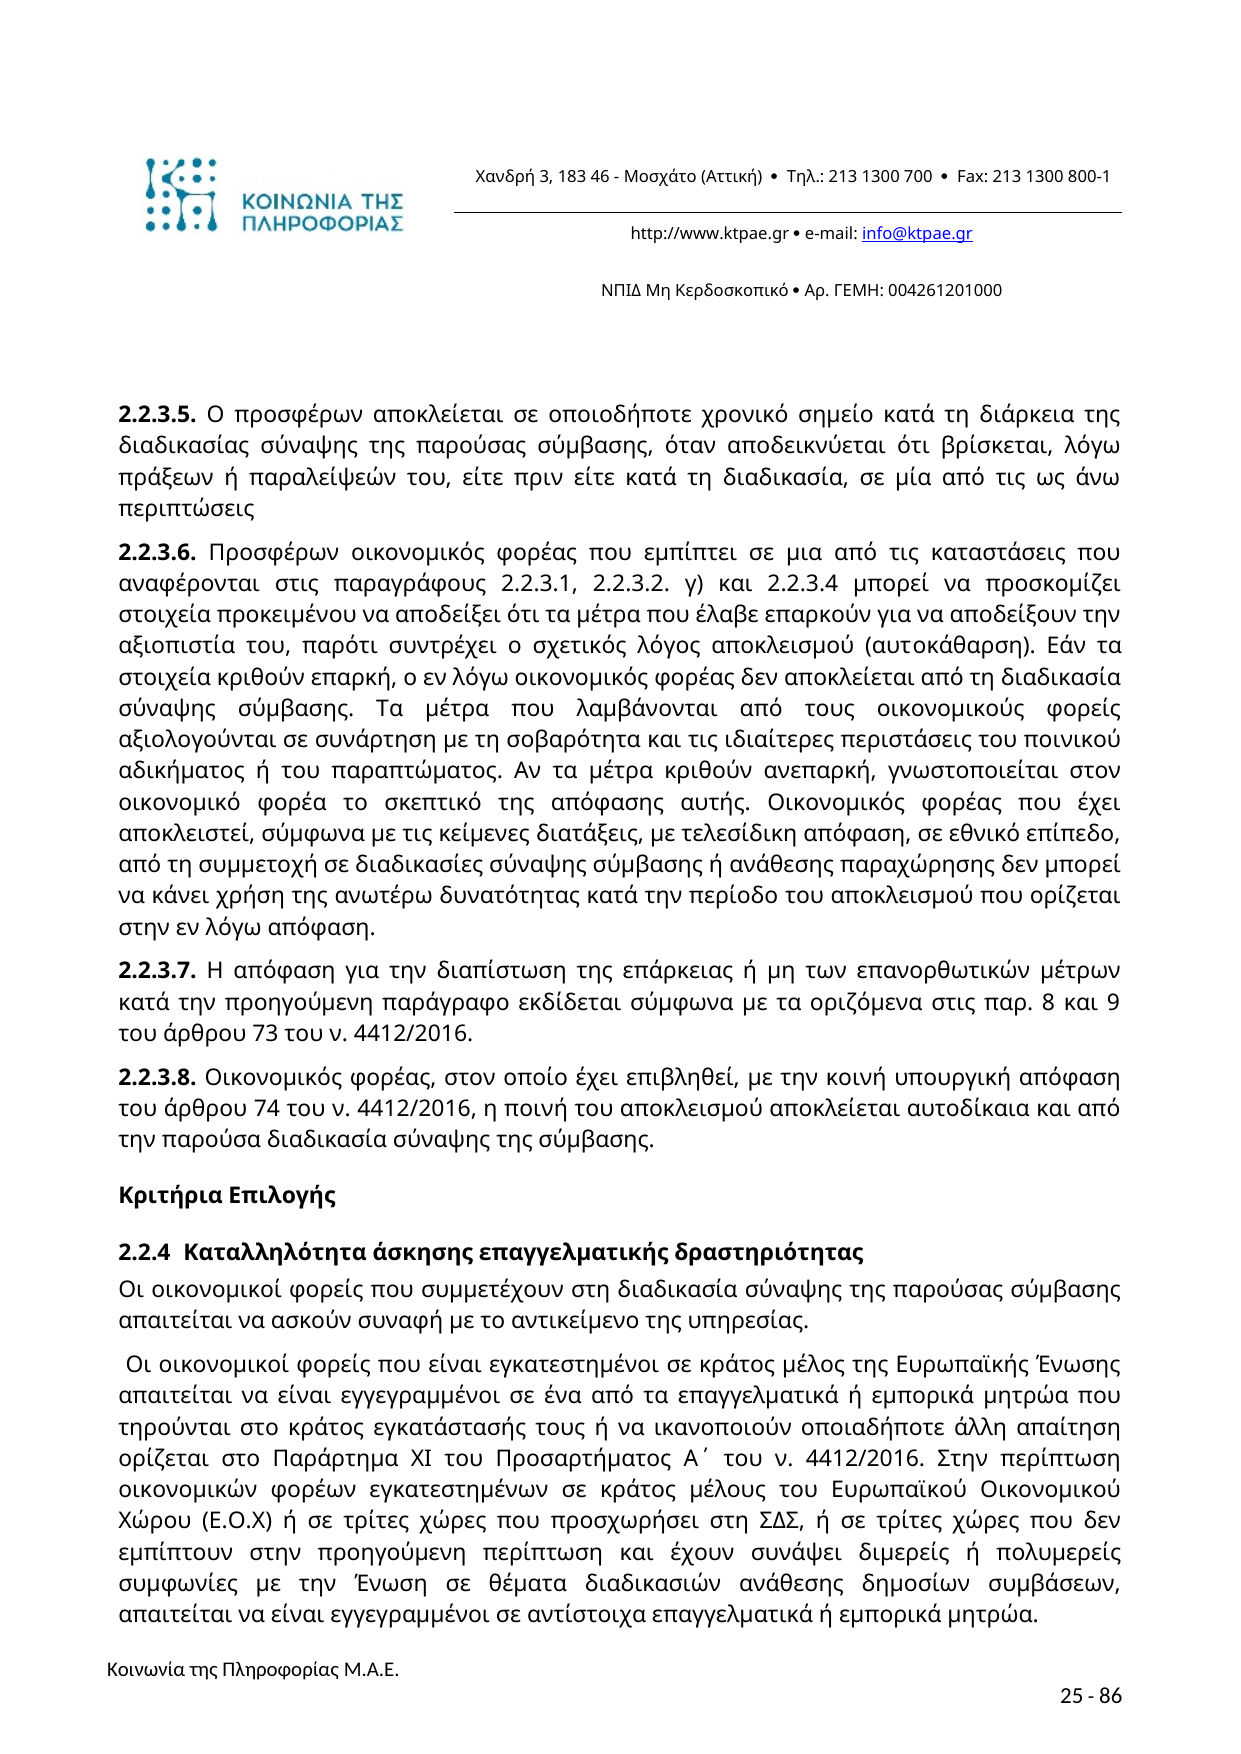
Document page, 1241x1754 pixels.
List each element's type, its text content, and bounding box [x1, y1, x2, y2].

picture [140, 156, 408, 238]
text Οι οικονομικοί φορείς που είναι εγκατεστημένοι σε κράτος μέλος της Ευρωπαϊκής Ένωσης απαιτείται να είναι εγγεγραμμένοι σε ένα από τα επαγγελματικά ή εμπορικά μητρώα που τηρούνται στο κράτος εγκατάστασής τους ή να ικανοποιούν οποιαδήποτε άλλη απαίτηση ορίζεται στο Παράρτημα XI του Προσαρτήματος Α΄ του ν. 4412/2016. Στην περίπτωση οικονομικών φορέων εγκατεστημένων σε κράτος μέλους του Ευρωπαϊκού Οικονομικού Χώρου (Ε.Ο.Χ) ή σε τρίτες χώρες που προσχωρήσει στη ΣΔΣ, ή σε τρίτες χώρες που δεν εμπίπτουν στην προηγούμενη περίπτωση και έχουν συνάψει διμερείς ή πολυμερείς συμφωνίες με την Ένωση σε θέματα διαδικασιών ανάθεσης δημοσίων συμβάσεων, απαιτείται να είναι εγγεγραμμένοι σε αντίστοιχα επαγγελματικά ή εμπορικά μητρώα. [118, 1348, 1122, 1629]
subtitle 2.2.4 Καταλληλότητα άσκησης επαγγελματικής δραστηριότητας [118, 1236, 1122, 1267]
text 2.2.3.5. Ο προσφέρων αποκλείεται σε οποιοδήποτε χρονικό σημείο κατά τη διάρκεια της διαδικασίας σύναψης της παρούσας σύμβασης, όταν αποδεικνύεται ότι βρίσκεται, λόγω πράξεων ή παραλείψεών του, είτε πριν είτε κατά τη διαδικασία, σε μία από τις ως άνω περιπτώσεις [118, 398, 1122, 523]
text 2.2.3.8. Οικονομικός φορέας, στον οποίο έχει επιβληθεί, με την κοινή υπουργική απόφαση του άρθρου 74 του ν. 4412/2016, η ποινή του αποκλεισμού αποκλείεται αυτοδίκαια και από την παρούσα διαδικασία σύναψης της σύμβασης. [118, 1061, 1122, 1154]
subtitle Κριτήρια Επιλογής [118, 1179, 1122, 1211]
text 2.2.3.6. Προσφέρων οικονομικός φορέας που εμπίπτει σε μια από τις καταστάσεις που αναφέρονται στις παραγράφους 2.2.3.1, 2.2.3.2. γ) και 2.2.3.4 μπορεί να προσκομίζει στοιχεία προκειμένου να αποδείξει ότι τα μέτρα που έλαβε επαρκούν για να αποδείξουν την αξιοπιστία του, παρότι συντρέχει ο σχετικός λόγος αποκλεισμού (αυτoκάθαρση). Εάν τα στοιχεία κριθούν επαρκή, ο εν λόγω οικονομικός φορέας δεν αποκλείεται από τη διαδικασία σύναψης σύμβασης. Τα μέτρα που λαμβάνονται από τους οικονομικούς φορείς αξιολογούνται σε συνάρτηση με τη σοβαρότητα και τις ιδιαίτερες περιστάσεις του ποινικού αδικήματος ή του παραπτώματος. Αν τα μέτρα κριθούν ανεπαρκή, γνωστοποιείται στον οικονομικό φορέα το σκεπτικό της απόφασης αυτής. Οικονομικός φορέας που έχει αποκλειστεί, σύμφωνα με τις κείμενες διατάξεις, με τελεσίδικη απόφαση, σε εθνικό επίπεδο, από τη συμμετοχή σε διαδικασίες σύναψης σύμβασης ή ανάθεσης παραχώρησης δεν μπορεί να κάνει χρήση της ανωτέρω δυνατότητας κατά την περίοδο του αποκλεισμού που ορίζεται στην εν λόγω απόφαση. [118, 536, 1122, 942]
text 2.2.3.7. Η απόφαση για την διαπίστωση της επάρκειας ή μη των επανορθωτικών μέτρων κατά την προηγούμενη παράγραφο εκδίδεται σύμφωνα με τα οριζόμενα στις παρ. 8 και 9 του άρθρου 73 του ν. 4412/2016. [118, 954, 1122, 1048]
text Οι οικονομικοί φορείς που συμμετέχουν στη διαδικασία σύναψης της παρούσας σύμβασης απαιτείται να ασκούν συναφή με το αντικείμενο της υπηρεσίας. [118, 1273, 1122, 1336]
